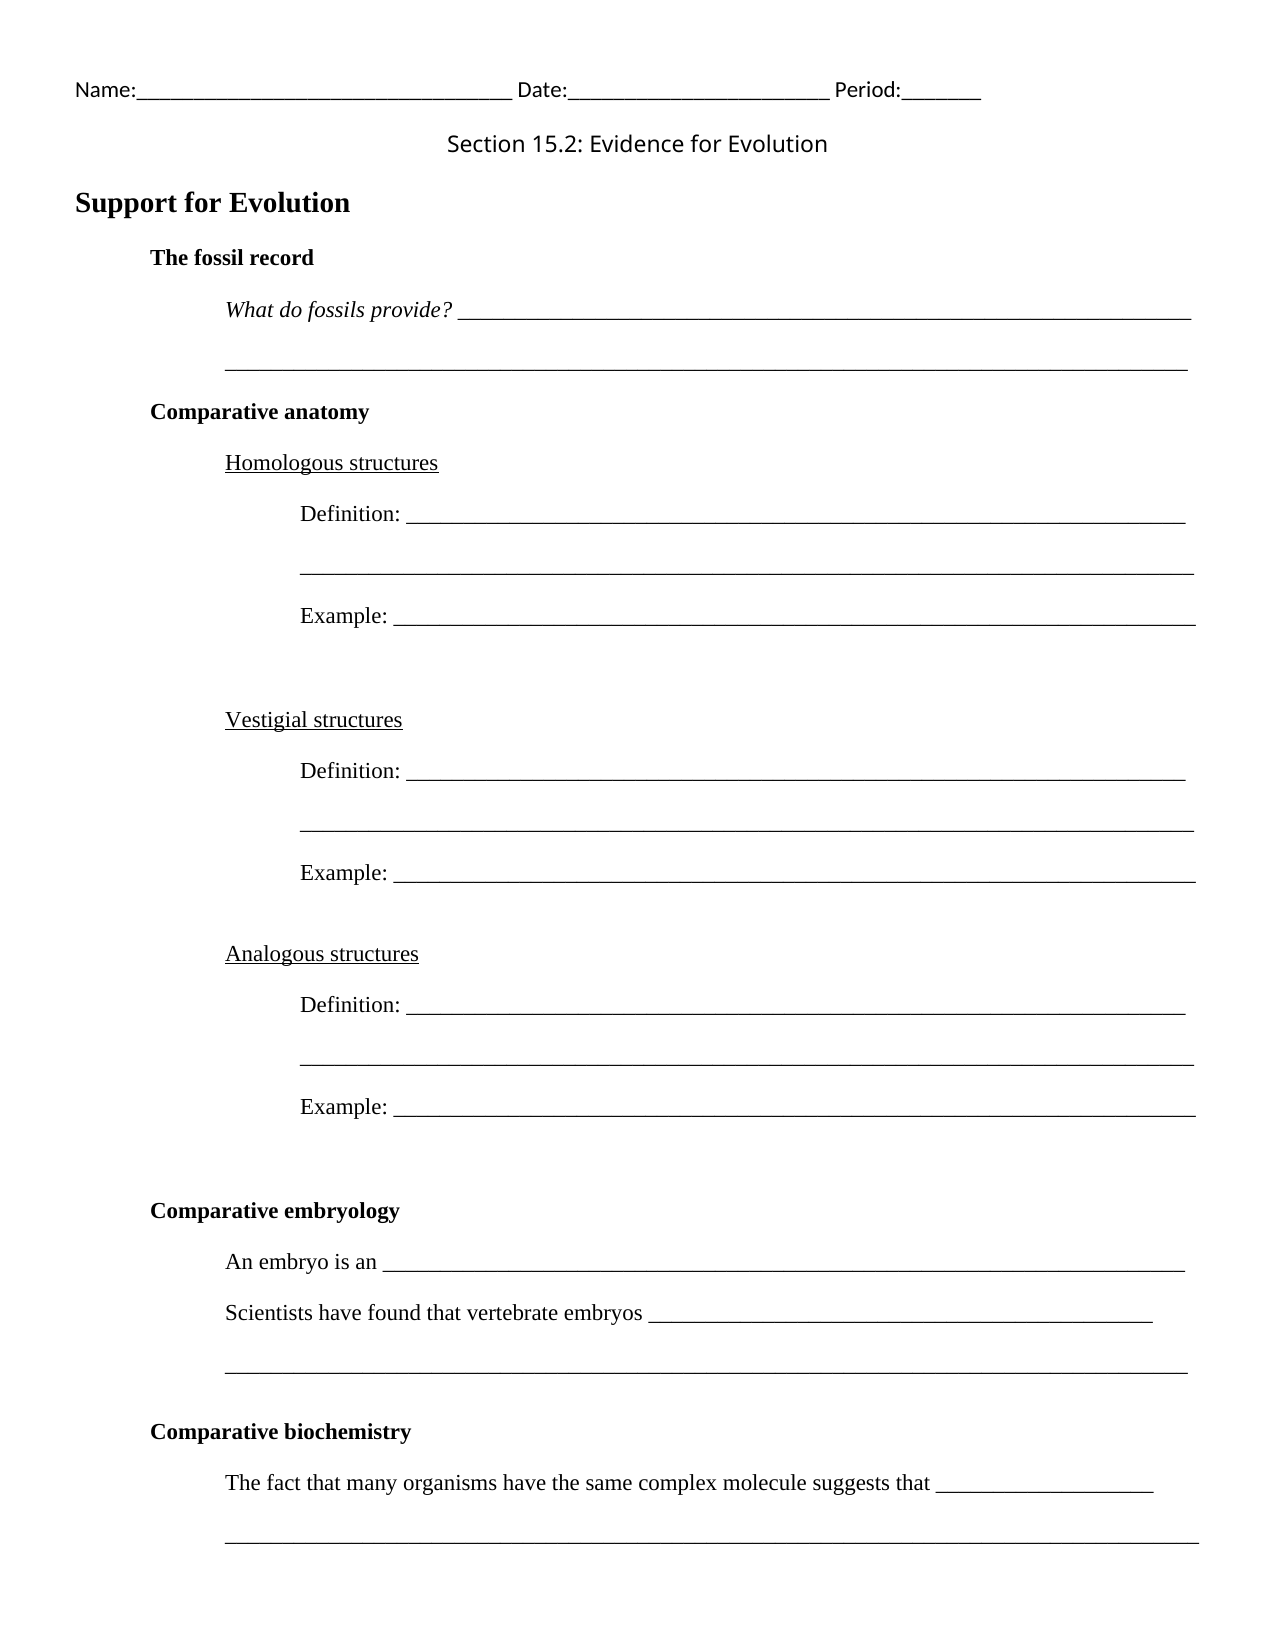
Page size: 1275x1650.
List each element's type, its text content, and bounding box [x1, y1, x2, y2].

text Definition: ____________________________________________________________________ [75, 500, 1200, 526]
text Homologous structures [75, 449, 1200, 475]
text _____________________________________________________________________________________ [75, 1520, 1200, 1546]
text Comparative embryology [75, 1197, 1200, 1223]
text ____________________________________________________________________________________ [75, 347, 1200, 373]
text Comparative biochemistry [75, 1418, 1200, 1444]
text The fact that many organisms have the same complex molecule suggests that ___________________ [75, 1469, 1200, 1495]
text Definition: ____________________________________________________________________ [75, 991, 1200, 1017]
text ____________________________________________________________________________________ [75, 1350, 1200, 1376]
text Name:_________________________________ Date:_______________________ Period:_______ [75, 75, 1200, 103]
text Support for Evolution [75, 185, 1200, 218]
text Vestigial structures [75, 706, 1200, 732]
text ______________________________________________________________________________ [75, 808, 1200, 834]
text Example: ______________________________________________________________________ [75, 602, 1200, 628]
text Scientists have found that vertebrate embryos ____________________________________________ [75, 1299, 1200, 1325]
text What do fossils provide? ________________________________________________________________ [75, 296, 1200, 322]
text Example: ______________________________________________________________________ [75, 859, 1200, 915]
text ______________________________________________________________________________ [75, 1042, 1200, 1068]
text Example: ______________________________________________________________________ [75, 1093, 1200, 1119]
text Comparative anatomy [75, 398, 1200, 424]
text ______________________________________________________________________________ [75, 551, 1200, 577]
text Definition: ____________________________________________________________________ [75, 757, 1200, 783]
text An embryo is an ______________________________________________________________________ [75, 1248, 1200, 1274]
text Section 15.2: Evidence for Evolution [75, 128, 1200, 159]
text Analogous structures [75, 940, 1200, 966]
text The fossil record [75, 244, 1200, 271]
